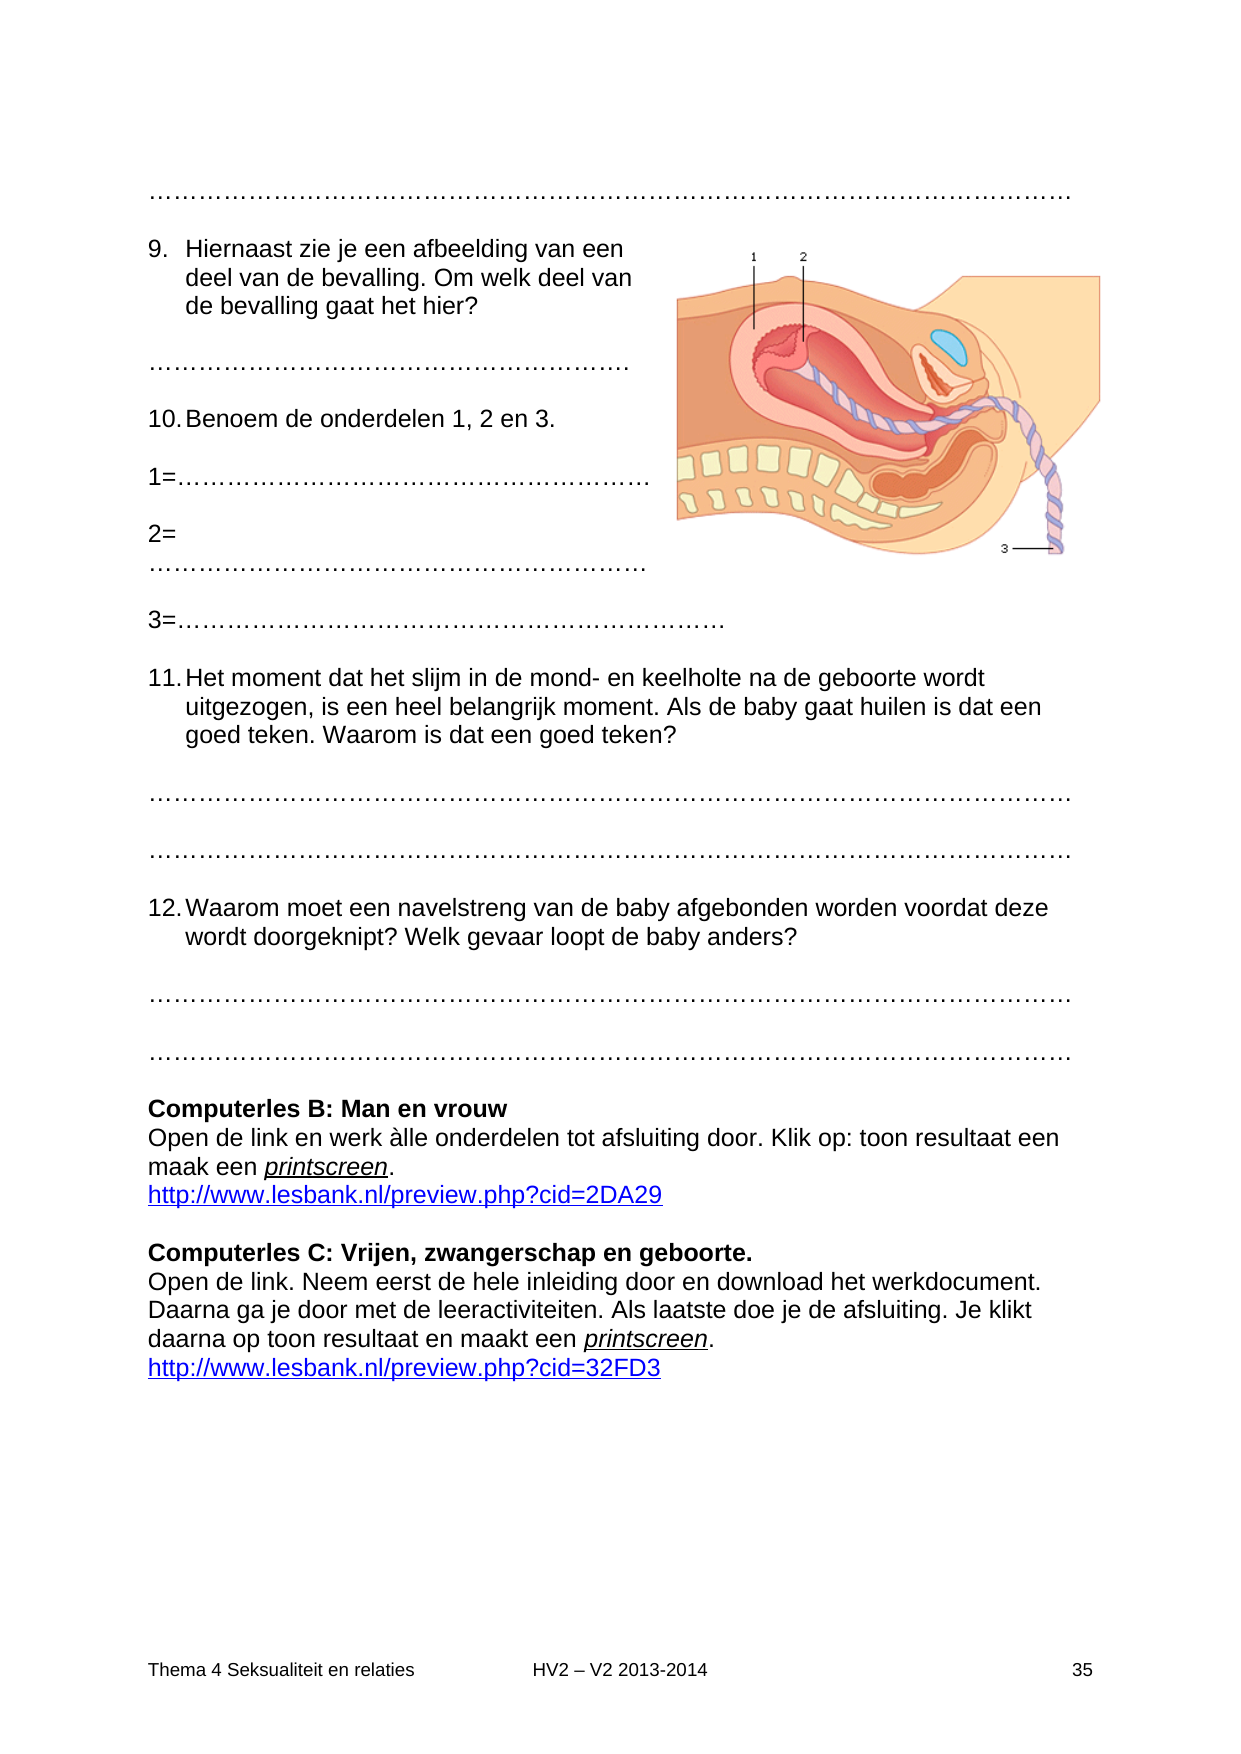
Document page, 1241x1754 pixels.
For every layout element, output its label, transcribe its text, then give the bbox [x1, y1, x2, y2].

text Computerles B: Man en vrouw [148, 1094, 1093, 1123]
text 2= …………………………………………………… [148, 519, 1093, 576]
text ………………………………………………………………………………………………… [148, 176, 1093, 205]
list Hiernaast zie je een afbeelding van een deel van de bevalling. Om welk deel van de bevalling gaat het hier? [148, 234, 1093, 320]
text Open de link en werk àlle onderdelen tot afsluiting door. Klik op: toon resultaat een maak een printscreen. [148, 1123, 1093, 1180]
picture [672, 246, 1104, 558]
list Waarom moet een navelstreng van de baby afgebonden worden voordat deze wordt doorgeknipt? Welk gevaar loopt de baby anders? [148, 893, 1093, 950]
text ………………………………………………………………………………………………… [148, 835, 1093, 864]
text http://www.lesbank.nl/preview.php?cid=2DA29 [148, 1180, 1093, 1209]
text ………………………………………………………………………………………………… [148, 778, 1093, 806]
text ………………………………………………………………………………………………… [148, 979, 1093, 1008]
text 3=………………………………………………………… [148, 605, 1093, 634]
text 1=………………………………………………… [148, 461, 672, 490]
text http://www.lesbank.nl/preview.php?cid=32FD3 [148, 1353, 1093, 1381]
list Benoem de onderdelen 1, 2 en 3. [148, 404, 672, 433]
text ………………………………………………………………………………………………… [148, 1036, 1093, 1065]
list Het moment dat het slijm in de mond- en keelholte na de geboorte wordt uitgezogen, is een heel belangrijk moment. Als de baby gaat huilen is dat een goed teken. Waarom is dat een goed teken? [148, 663, 1093, 749]
text Computerles C: Vrijen, zwangerschap en geboorte. [148, 1238, 1093, 1266]
text …………………………………………………. [148, 346, 672, 375]
text Open de link. Neem eerst de hele inleiding door en download het werkdocument. Daarna ga je door met de leeractiviteiten. Als laatste doe je de afsluiting. Je klikt daarna op toon resultaat en maakt een printscreen. [148, 1266, 1093, 1353]
